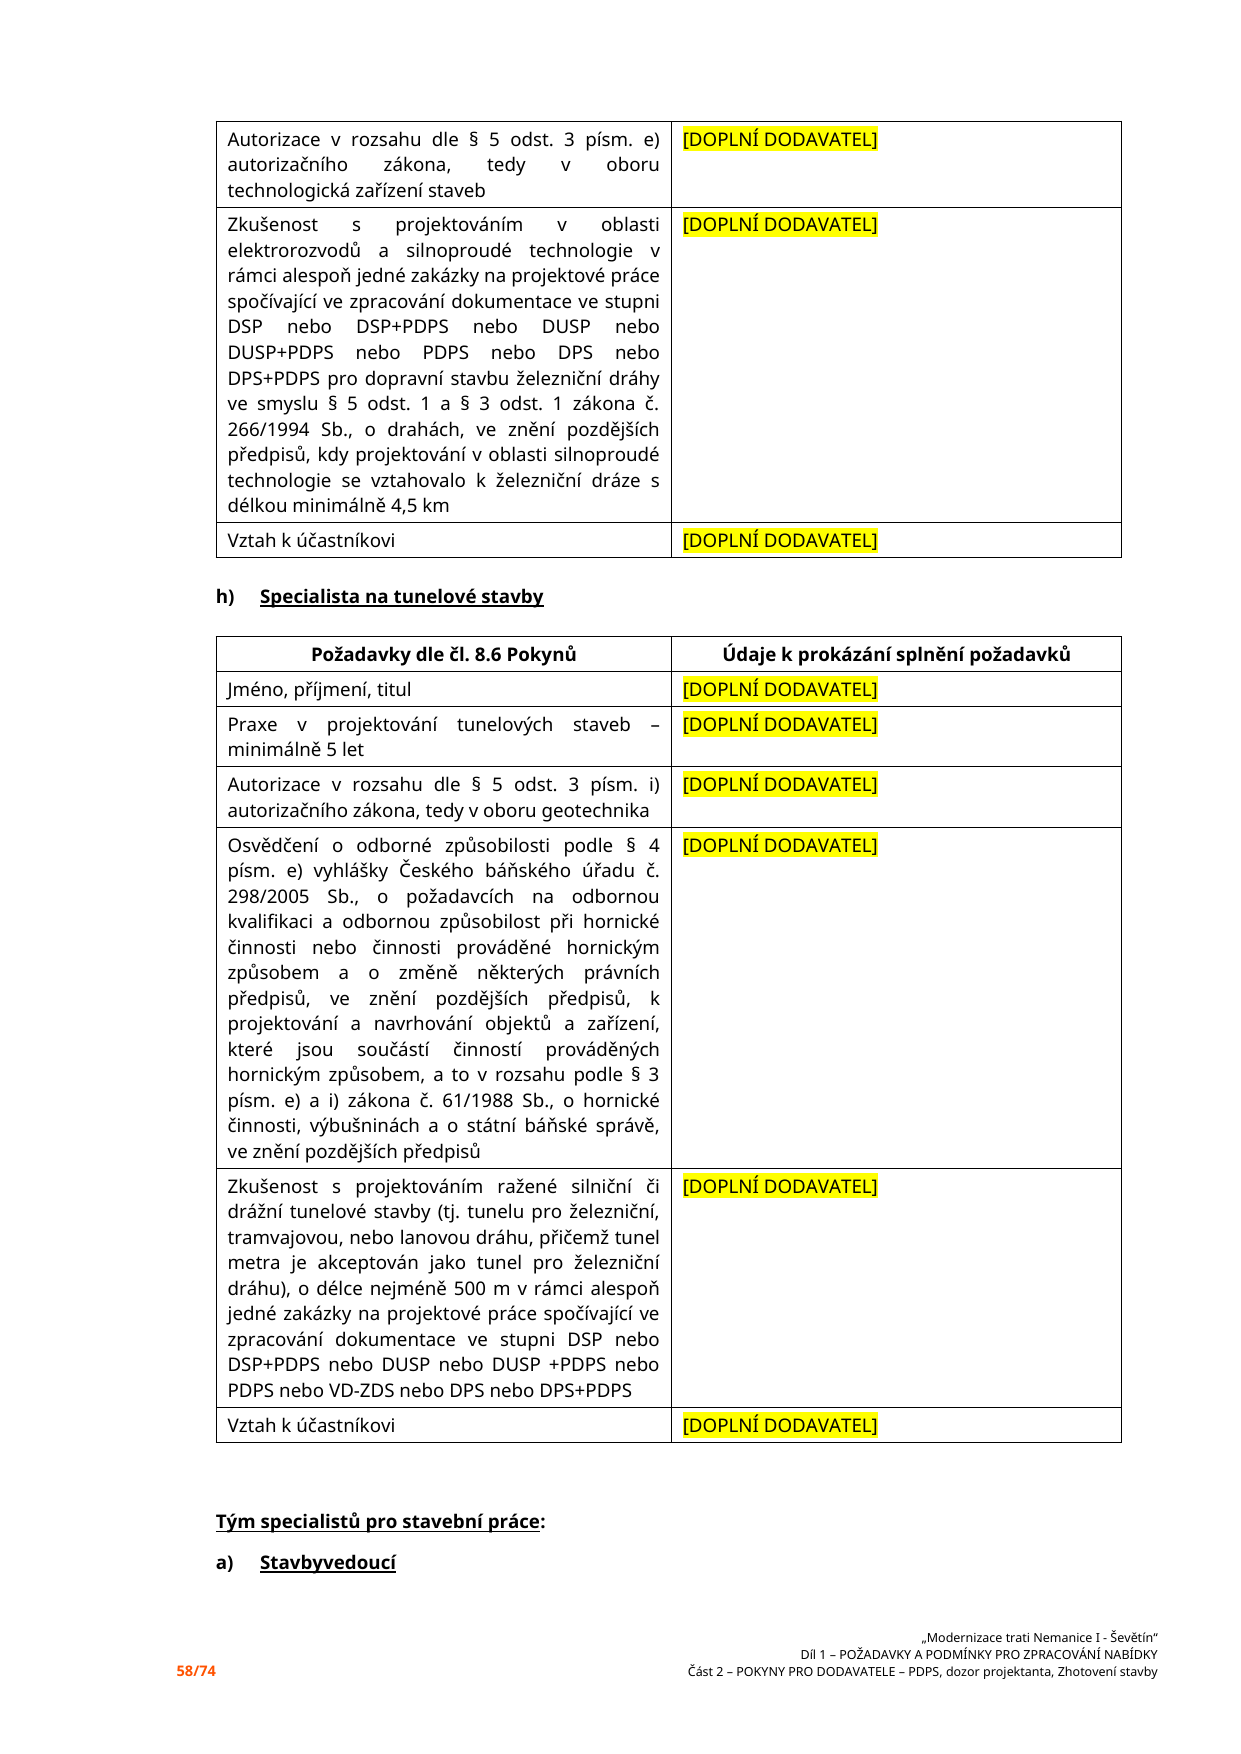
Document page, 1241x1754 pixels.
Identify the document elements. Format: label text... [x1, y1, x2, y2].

table_cell [DOPLNÍ DODAVATEL] [672, 707, 1121, 766]
table_header Požadavky dle čl. 8.6 Pokynů [217, 637, 671, 671]
table_cell [DOPLNÍ DODAVATEL] [672, 767, 1121, 827]
table_cell Jméno, příjmení, titul [217, 672, 671, 706]
table_cell [DOPLNÍ DODAVATEL] [672, 828, 1121, 1168]
list Stavbyvedoucí [216, 1549, 1122, 1575]
table_cell [DOPLNÍ DODAVATEL] [672, 1169, 1121, 1407]
table_cell [DOPLNÍ DODAVATEL] [672, 672, 1121, 706]
table_cell [DOPLNÍ DODAVATEL] [672, 122, 1121, 207]
text Tým specialistů pro stavební práce: [216, 1509, 1122, 1534]
table_cell Vztah k účastníkovi [217, 523, 671, 557]
table_cell Osvědčení o odborné způsobilosti podle § 4 písm. e) vyhlášky Českého báňského úřadu č. 298/2005 Sb., o požadavcích na odbornou kvalifikaci a odbornou způsobilost při hornické činnosti nebo činnosti prováděné hornickým způsobem a o změně některých právních předpisů, ve znění pozdějších předpisů, k projektování a navrhování objektů a zařízení, které jsou součástí činností prováděných hornickým způsobem, a to v rozsahu podle § 3 písm. e) a i) zákona č. 61/1988 Sb., o hornické činnosti, výbušninách a o státní báňské správě, ve znění pozdějších předpisů [217, 828, 671, 1168]
table_cell Zkušenost s projektováním v oblasti elektrorozvodů a silnoproudé technologie v rámci alespoň jedné zakázky na projektové práce spočívající ve zpracování dokumentace ve stupni DSP nebo DSP+PDPS nebo DUSP nebo DUSP+PDPS nebo PDPS nebo DPS nebo DPS+PDPS pro dopravní stavbu železniční dráhy ve smyslu § 5 odst. 1 a § 3 odst. 1 zákona č. 266/1994 Sb., o drahách, ve znění pozdějších předpisů, kdy projektování v oblasti silnoproudé technologie se vztahovalo k železniční dráze s délkou minimálně 4,5 km [217, 208, 671, 522]
table_cell Autorizace v rozsahu dle § 5 odst. 3 písm. i) autorizačního zákona, tedy v oboru geotechnika [217, 767, 671, 827]
table_cell Zkušenost s projektováním ražené silniční či drážní tunelové stavby (tj. tunelu pro železniční, tramvajovou, nebo lanovou dráhu, přičemž tunel metra je akceptován jako tunel pro železniční dráhu), o délce nejméně 500 m v rámci alespoň jedné zakázky na projektové práce spočívající ve zpracování dokumentace ve stupni DSP nebo DSP+PDPS nebo DUSP nebo DUSP +PDPS nebo PDPS nebo VD-ZDS nebo DPS nebo DPS+PDPS [217, 1169, 671, 1407]
table_header Údaje k prokázání splnění požadavků [672, 637, 1121, 671]
table_cell Vztah k účastníkovi [217, 1408, 671, 1442]
table_cell [DOPLNÍ DODAVATEL] [672, 208, 1121, 522]
table_cell Praxe v projektování tunelových staveb – minimálně 5 let [217, 707, 671, 766]
table_cell Autorizace v rozsahu dle § 5 odst. 3 písm. e) autorizačního zákona, tedy v oboru technologická zařízení staveb [217, 122, 671, 207]
table_cell [DOPLNÍ DODAVATEL] [672, 523, 1121, 557]
table_cell [DOPLNÍ DODAVATEL] [672, 1408, 1121, 1442]
list Specialista na tunelové stavby [216, 584, 1122, 609]
